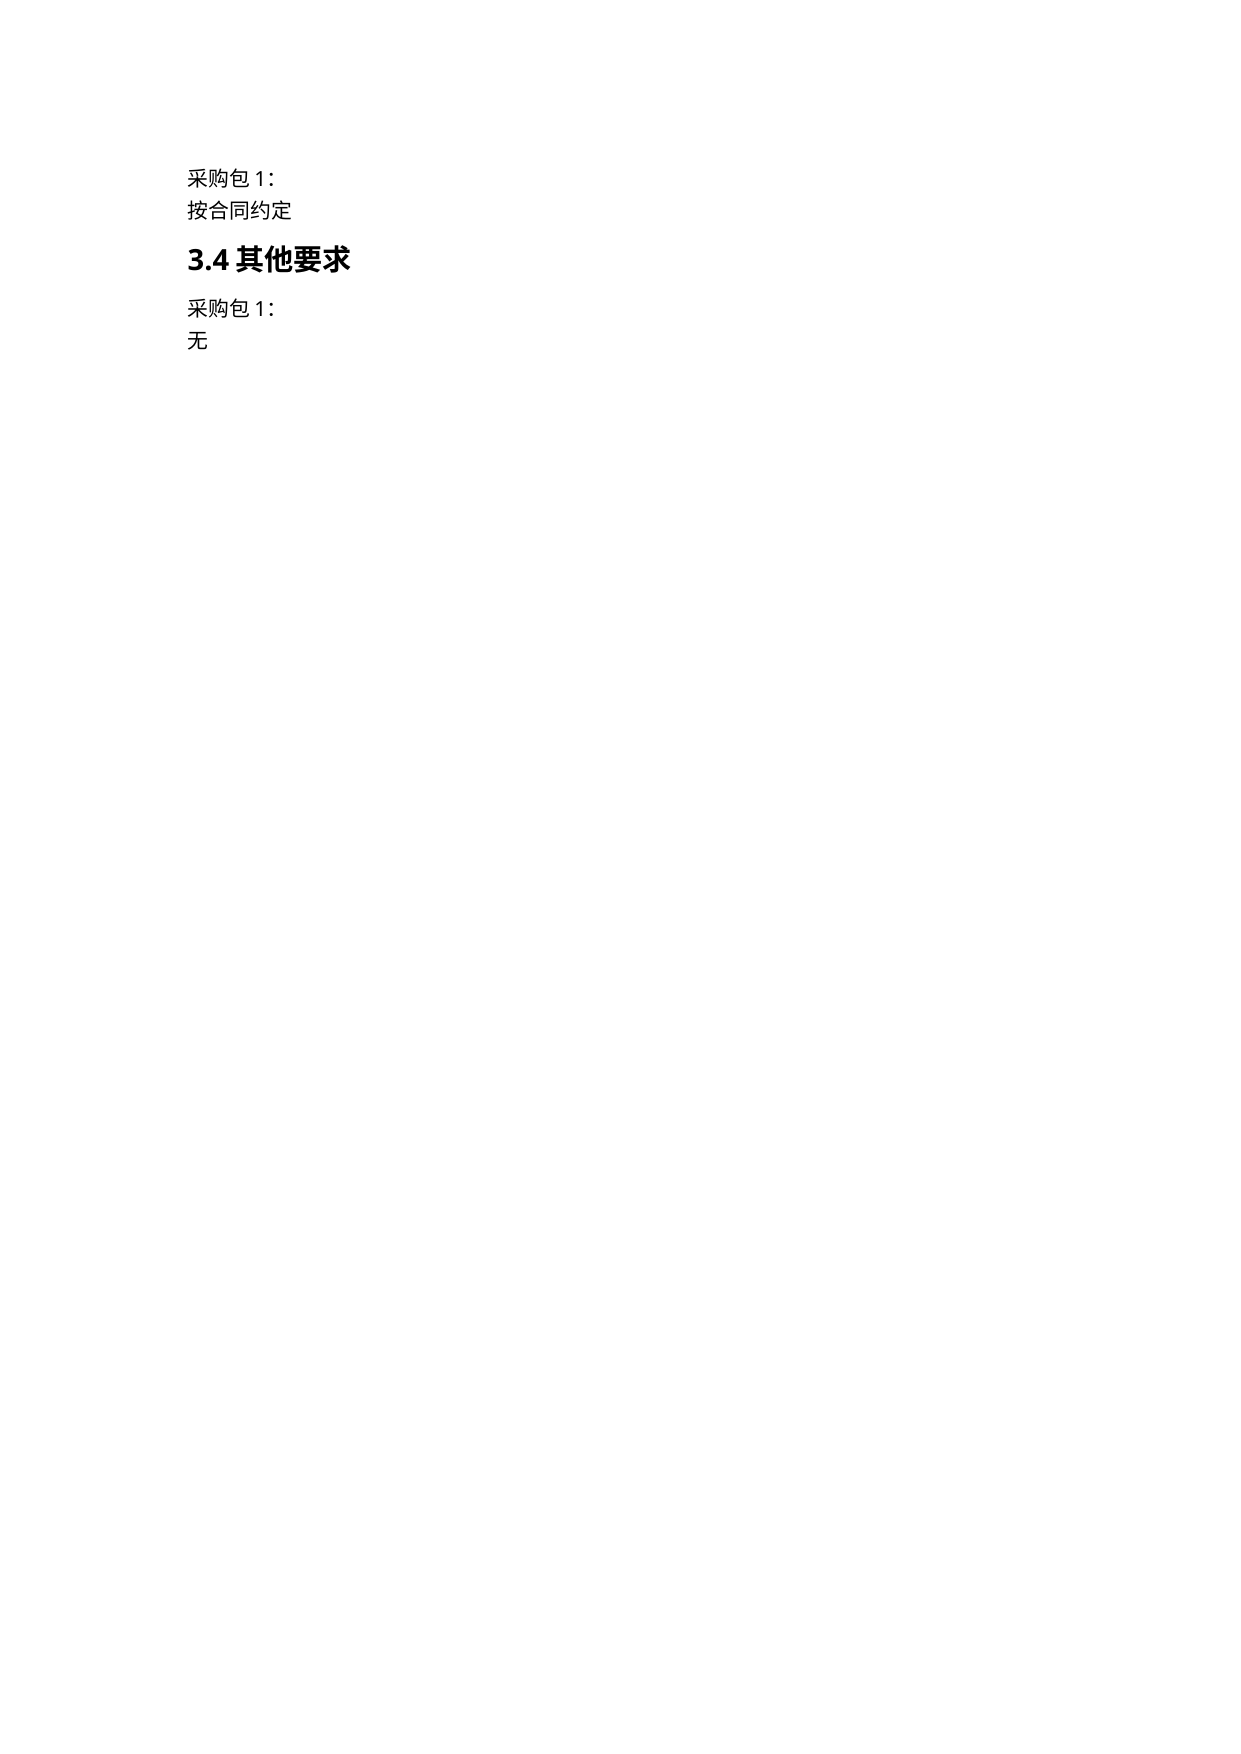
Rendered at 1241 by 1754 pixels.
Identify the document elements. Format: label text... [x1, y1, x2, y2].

text 采购包1： [187, 162, 1053, 194]
text 按合同约定 [187, 194, 1053, 227]
text 无 [187, 324, 1053, 357]
text 3.4其他要求 [187, 227, 1053, 292]
text 采购包1： [187, 292, 1053, 324]
